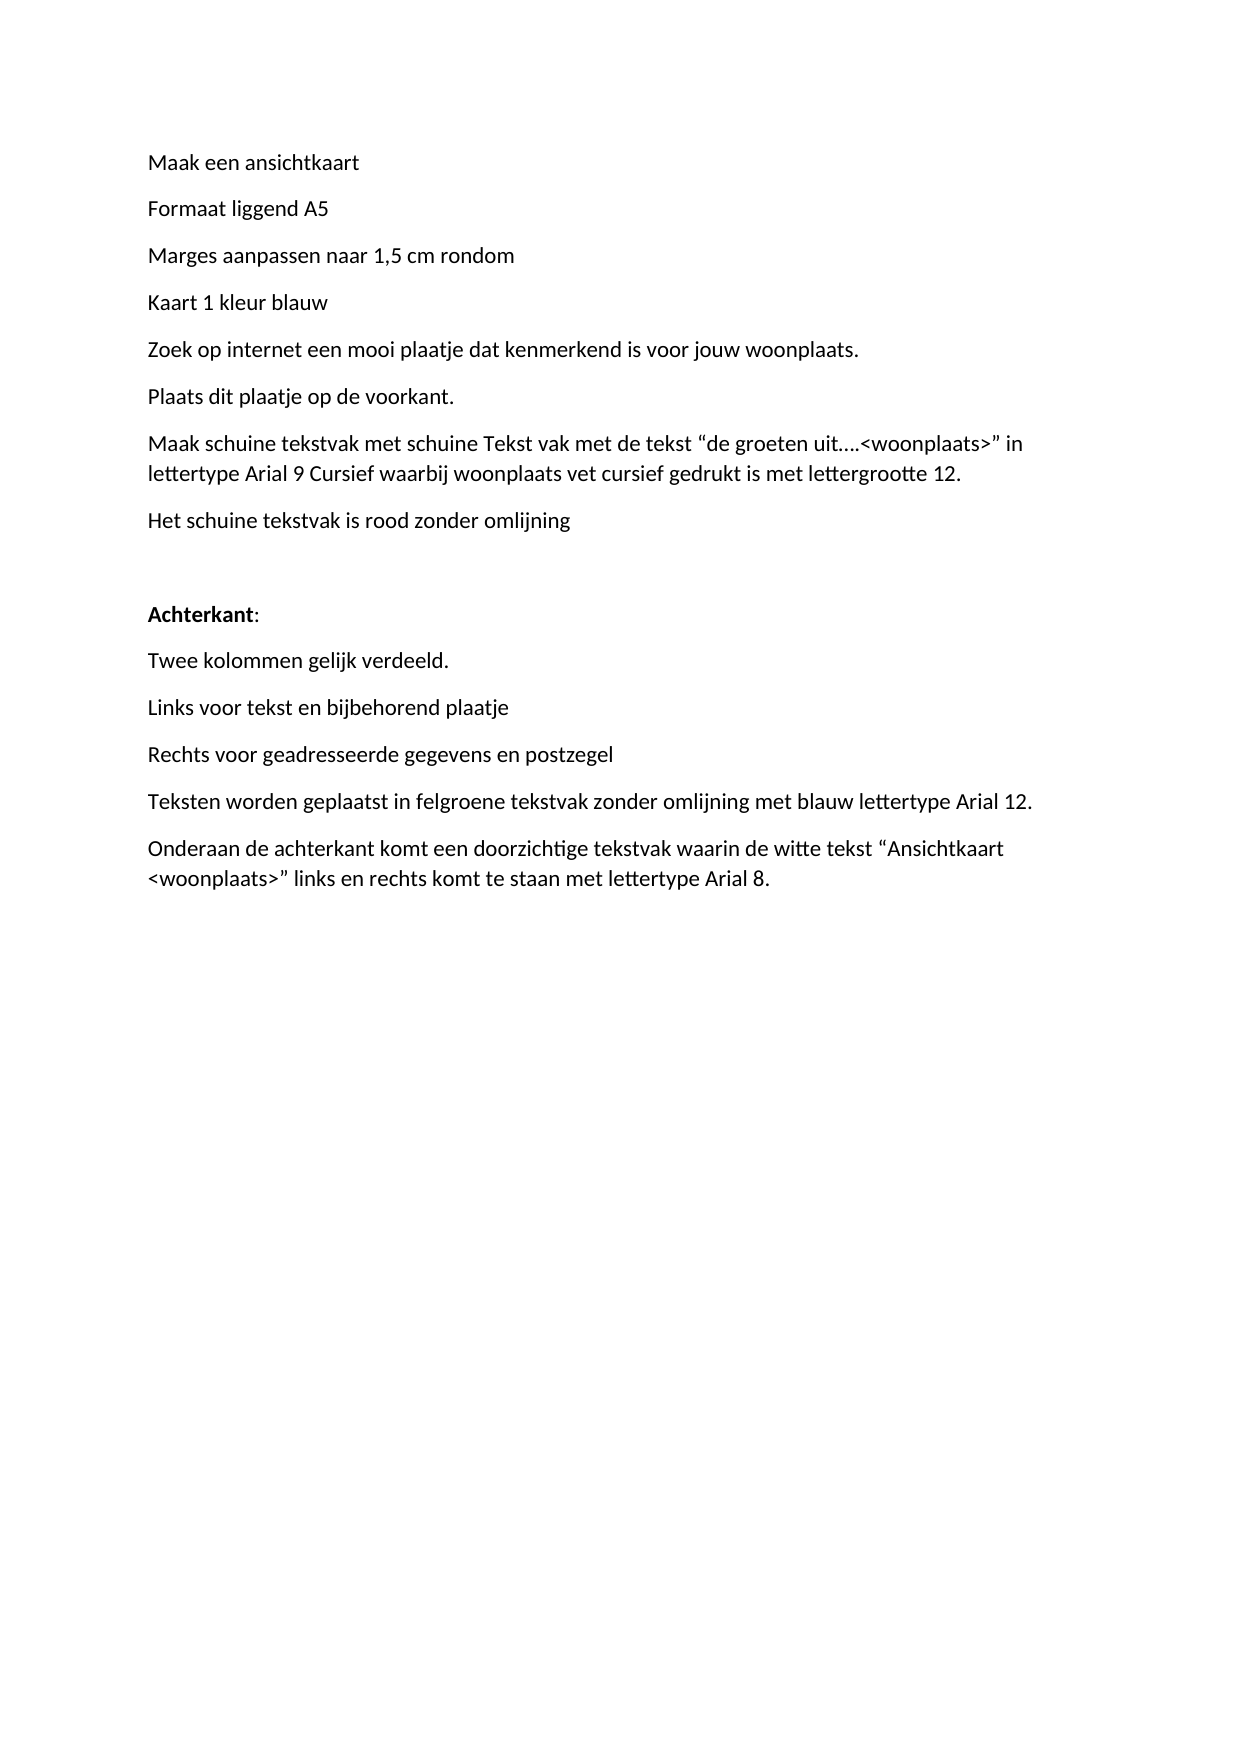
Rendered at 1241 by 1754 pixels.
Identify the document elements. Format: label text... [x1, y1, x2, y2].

text Kaart 1 kleur blauw [148, 288, 1093, 316]
text Achterkant: [148, 600, 1093, 628]
text Zoek op internet een mooi plaatje dat kenmerkend is voor jouw woonplaats. [148, 335, 1093, 363]
text Plaats dit plaatje op de voorkant. [148, 382, 1093, 410]
text Rechts voor geadresseerde gegevens en postzegel [148, 740, 1093, 768]
text Links voor tekst en bijbehorend plaatje [148, 693, 1093, 721]
text Twee kolommen gelijk verdeeld. [148, 647, 1093, 674]
text Maak een ansichtkaart [148, 148, 1093, 176]
text Maak schuine tekstvak met schuine Tekst vak met de tekst “de groeten uit….<woonplaats>” in lettertype Arial 9 Cursief waarbij woonplaats vet cursief gedrukt is met lettergrootte 12. [148, 429, 1093, 487]
text Teksten worden geplaatst in felgroene tekstvak zonder omlijning met blauw lettertype Arial 12. [148, 787, 1093, 815]
text Het schuine tekstvak is rood zonder omlijning [148, 506, 1093, 534]
text Formaat liggend A5 [148, 194, 1093, 222]
text Onderaan de achterkant komt een doorzichtige tekstvak waarin de witte tekst “Ansichtkaart <woonplaats>” links en rechts komt te staan met lettertype Arial 8. [148, 834, 1093, 892]
text Marges aanpassen naar 1,5 cm rondom [148, 241, 1093, 269]
